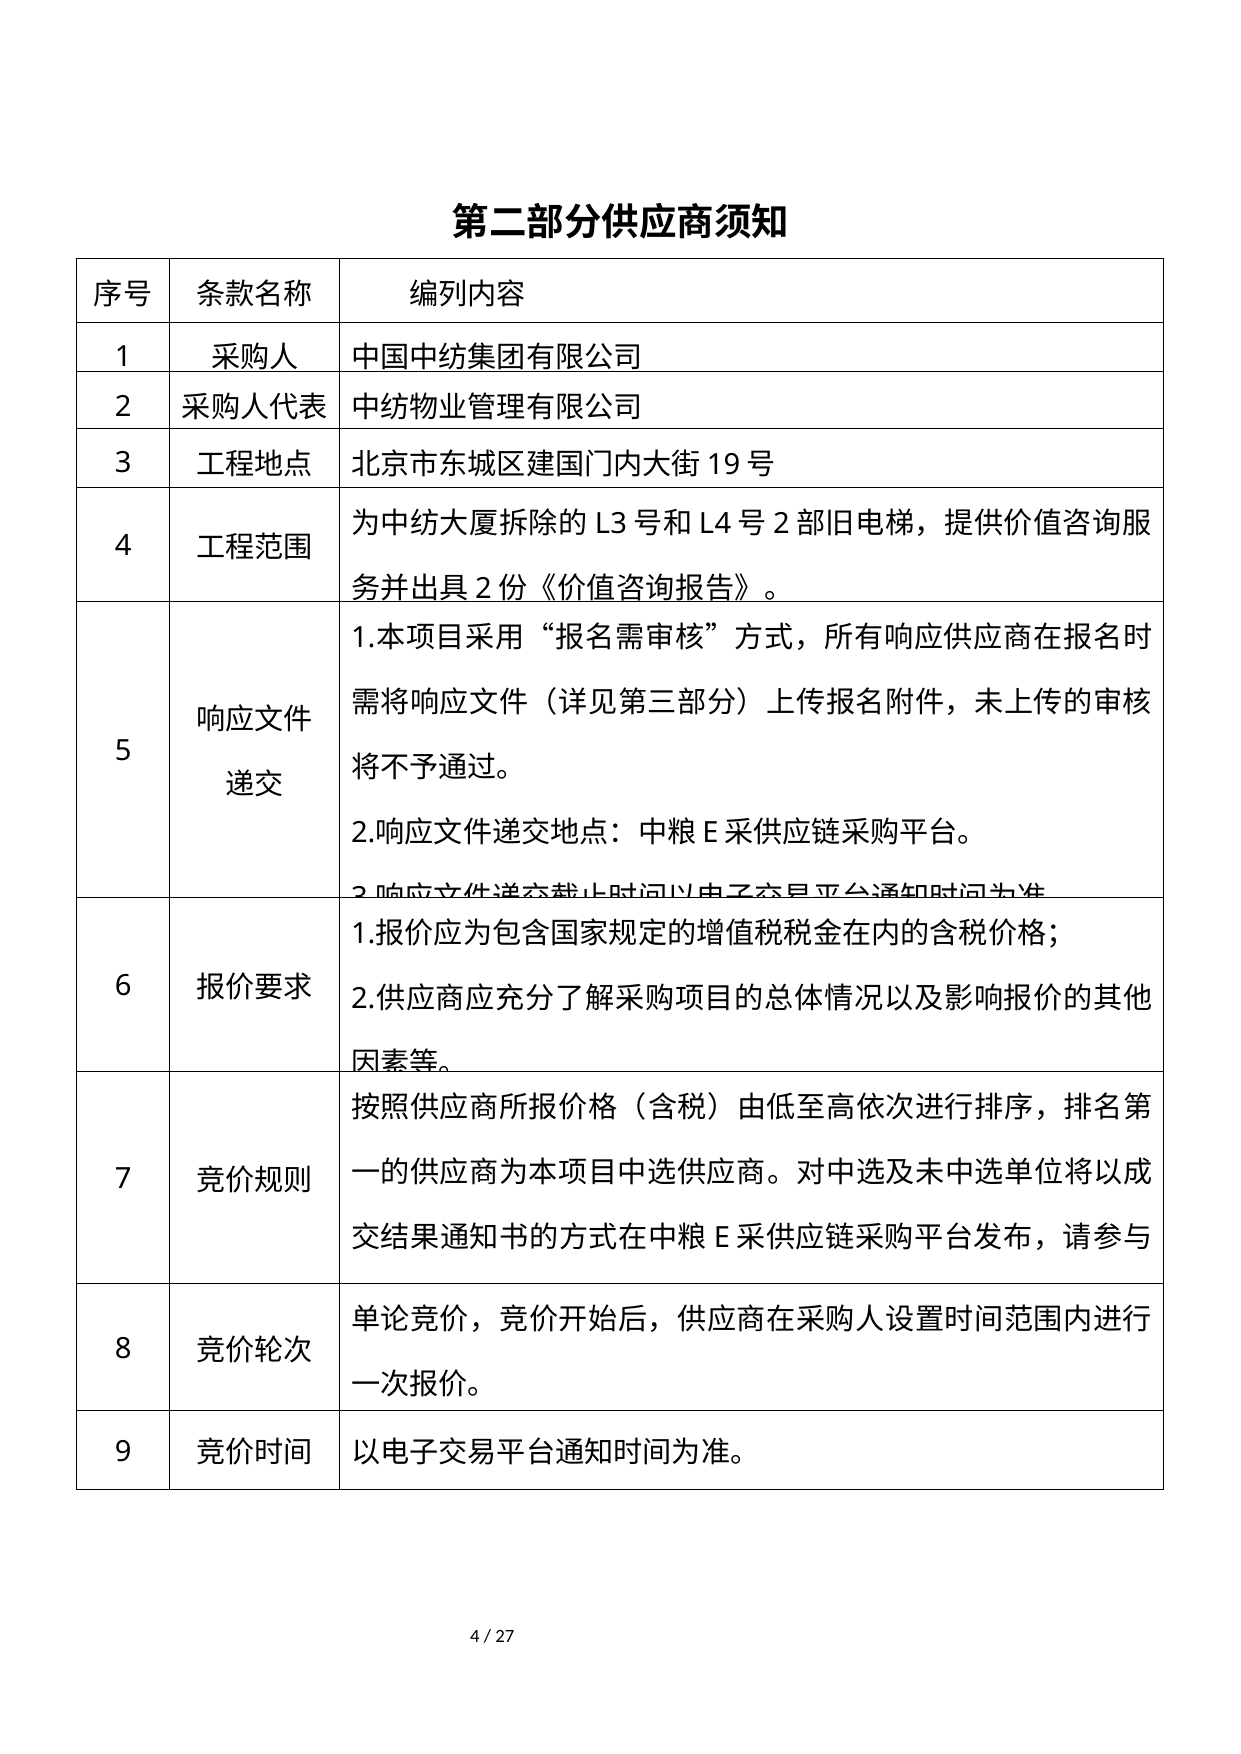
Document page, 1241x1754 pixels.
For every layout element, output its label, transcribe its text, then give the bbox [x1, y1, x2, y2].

table_cell 6 [77, 898, 169, 1071]
table_cell 8 [77, 1284, 169, 1410]
table_cell 2 [77, 372, 169, 428]
table_cell 7 [77, 1072, 169, 1283]
table_header 序号 [77, 259, 169, 322]
table_cell 竞价轮次 [170, 1284, 339, 1410]
table_cell 工程范围 [170, 488, 339, 601]
table_cell 4 [77, 488, 169, 601]
table_header 条款名称 [170, 259, 339, 322]
table_cell 3 [77, 429, 169, 487]
table_cell 采购人 [170, 323, 339, 371]
table_cell 响应文件 递交 [170, 602, 339, 897]
table_cell 为中纺大厦拆除的L3号和L4号2部旧电梯，提供价值咨询服务并出具2份《价值咨询报告》。 [340, 488, 1163, 601]
table_cell 单论竞价，竞价开始后，供应商在采购人设置时间范围内进行一次报价。 [340, 1284, 1163, 1410]
table_cell 工程地点 [170, 429, 339, 487]
table_cell 北京市东城区建国门内大街19号 [340, 429, 1163, 487]
table_cell 采购人代表 [170, 372, 339, 428]
table_cell 以电子交易平台通知时间为准。 [340, 1411, 1163, 1489]
table_cell 1.本项目采用“报名需审核”方式，所有响应供应商在报名时需将响应文件（详见第三部分）上传报名附件，未上传的审核将不予通过。 2.响应文件递交地点：中粮E采供应链采购平台。 3.响应文件递交截止时间以电子交易平台通知时间为准。 [340, 602, 1163, 897]
table_cell 中国中纺集团有限公司 [340, 323, 1163, 371]
table_cell 9 [77, 1411, 169, 1489]
table_cell 5 [77, 602, 169, 897]
table_cell 竞价时间 [170, 1411, 339, 1489]
table_cell 报价要求 [170, 898, 339, 1071]
table_cell 中纺物业管理有限公司 [340, 372, 1163, 428]
table_cell 竞价规则 [170, 1072, 339, 1283]
title 第二部分供应商须知 [187, 187, 1053, 252]
table_cell 1 [77, 323, 169, 371]
table_cell 1.报价应为包含国家规定的增值税税金在内的含税价格； 2.供应商应充分了解采购项目的总体情况以及影响报价的其他因素等。 [340, 898, 1163, 1071]
table_header 编列内容 [340, 259, 1163, 322]
table_cell 按照供应商所报价格（含税）由低至高依次进行排序，排名第一的供应商为本项目中选供应商。对中选及未中选单位将以成交结果通知书的方式在中粮E采供应链采购平台发布，请参与项目的所有响应单位随时关注平台发布的结果通知。 [340, 1072, 1163, 1283]
